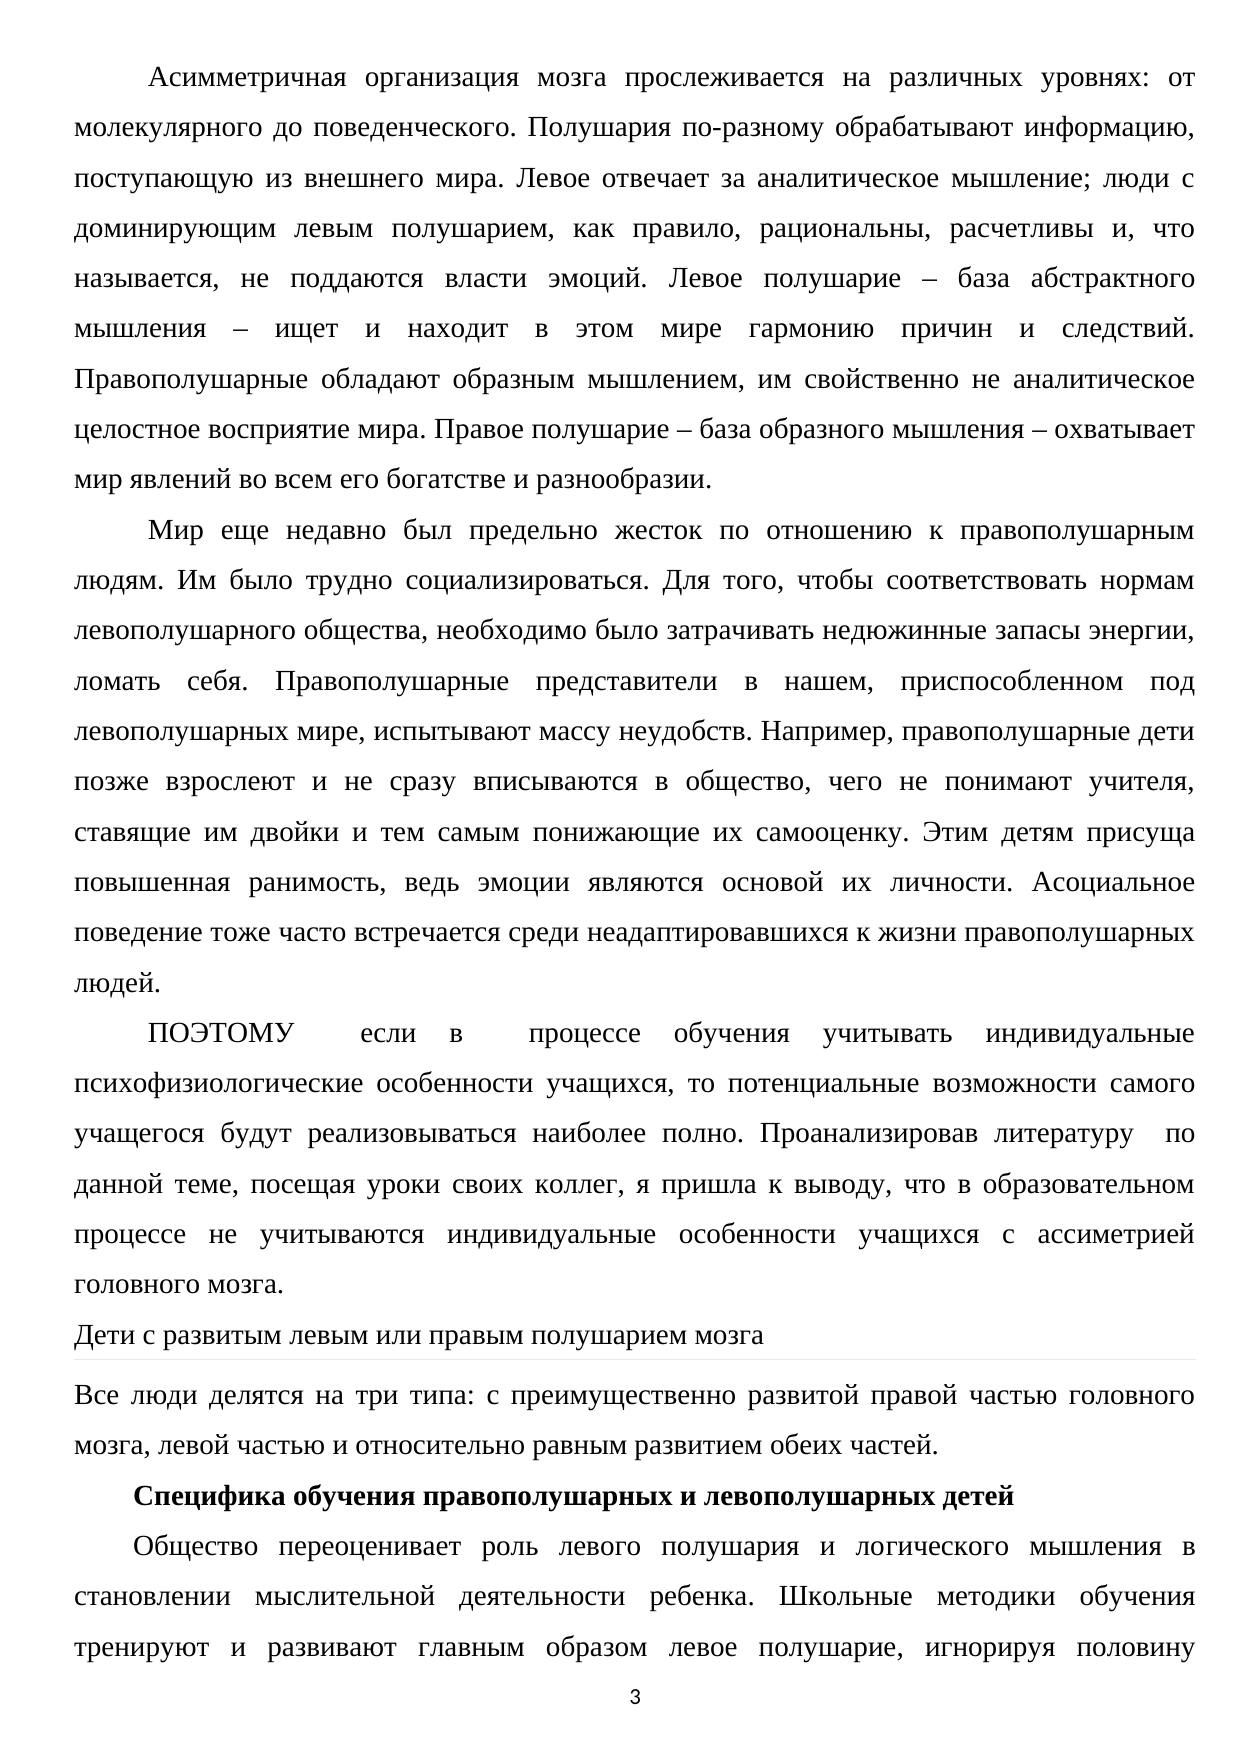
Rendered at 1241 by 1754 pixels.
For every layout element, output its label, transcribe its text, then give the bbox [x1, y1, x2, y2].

text Дети с развитым левым или правым полушарием мозга [74, 1317, 1196, 1359]
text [74, 1528, 1196, 1662]
text Мир еще недавно был предельно жесток по отношению к правополушарным людям. Им было трудно социализироваться. Для того, чтобы соответствовать нормам левополушарного общества, необходимо было затрачивать недюжинные запасы энергии, ломать себя. Правополушарные представители в нашем, приспособленном под левополушарных мире, испытывают массу неудобств. Например, правополушарные дети позже взрослеют и не сразу вписываются в общество, чего не понимают учителя, ставящие им двойки и тем самым понижающие их самооценку. Этим детям присуща повышенная ранимость, ведь эмоции являются основой их личности. Асоциальное поведение тоже часто встречается среди неадаптировавшихся к жизни правополушарных людей. [74, 512, 1196, 998]
text Специфика обучения правополушарных и левополушарных детей [74, 1478, 1196, 1511]
text Все люди делятся на три типа: с преимущественно развитой правой частью головного мозга, левой частью и относительно равным развитием обеих частей. [74, 1377, 1196, 1461]
text Асимметричная организация мозга прослеживается на различных уровнях: от молекулярного до поведенческого. Полушария по-разному обрабатывают информацию, поступающую из внешнего мира. Левое отвечает за аналитическое мышление; люди с доминирующим левым полушарием, как правило, рациональны, расчетливы и, что называется, не поддаются власти эмоций. Левое полушарие – база абстрактного мышления – ищет и находит в этом мире гармонию причин и следствий. Правополушарные обладают образным мышлением, им свойственно не аналитическое целостное восприятие мира. Правое полушарие – база образного мышления – охватывает мир явлений во всем его богатстве и разнообразии. [74, 59, 1196, 495]
text ПОЭТОМУ если в процессе обучения учитывать индивидуальные психофизиологические особенности учащихся, то потенциальные возможности самого учащегося будут реализовываться наиболее полно. Проанализировав литературу по данной теме, посещая уроки своих коллег, я пришла к выводу, что в образовательном процессе не учитываются индивидуальные особенности учащихся с ассиметрией головного мозга. [74, 1015, 1196, 1300]
